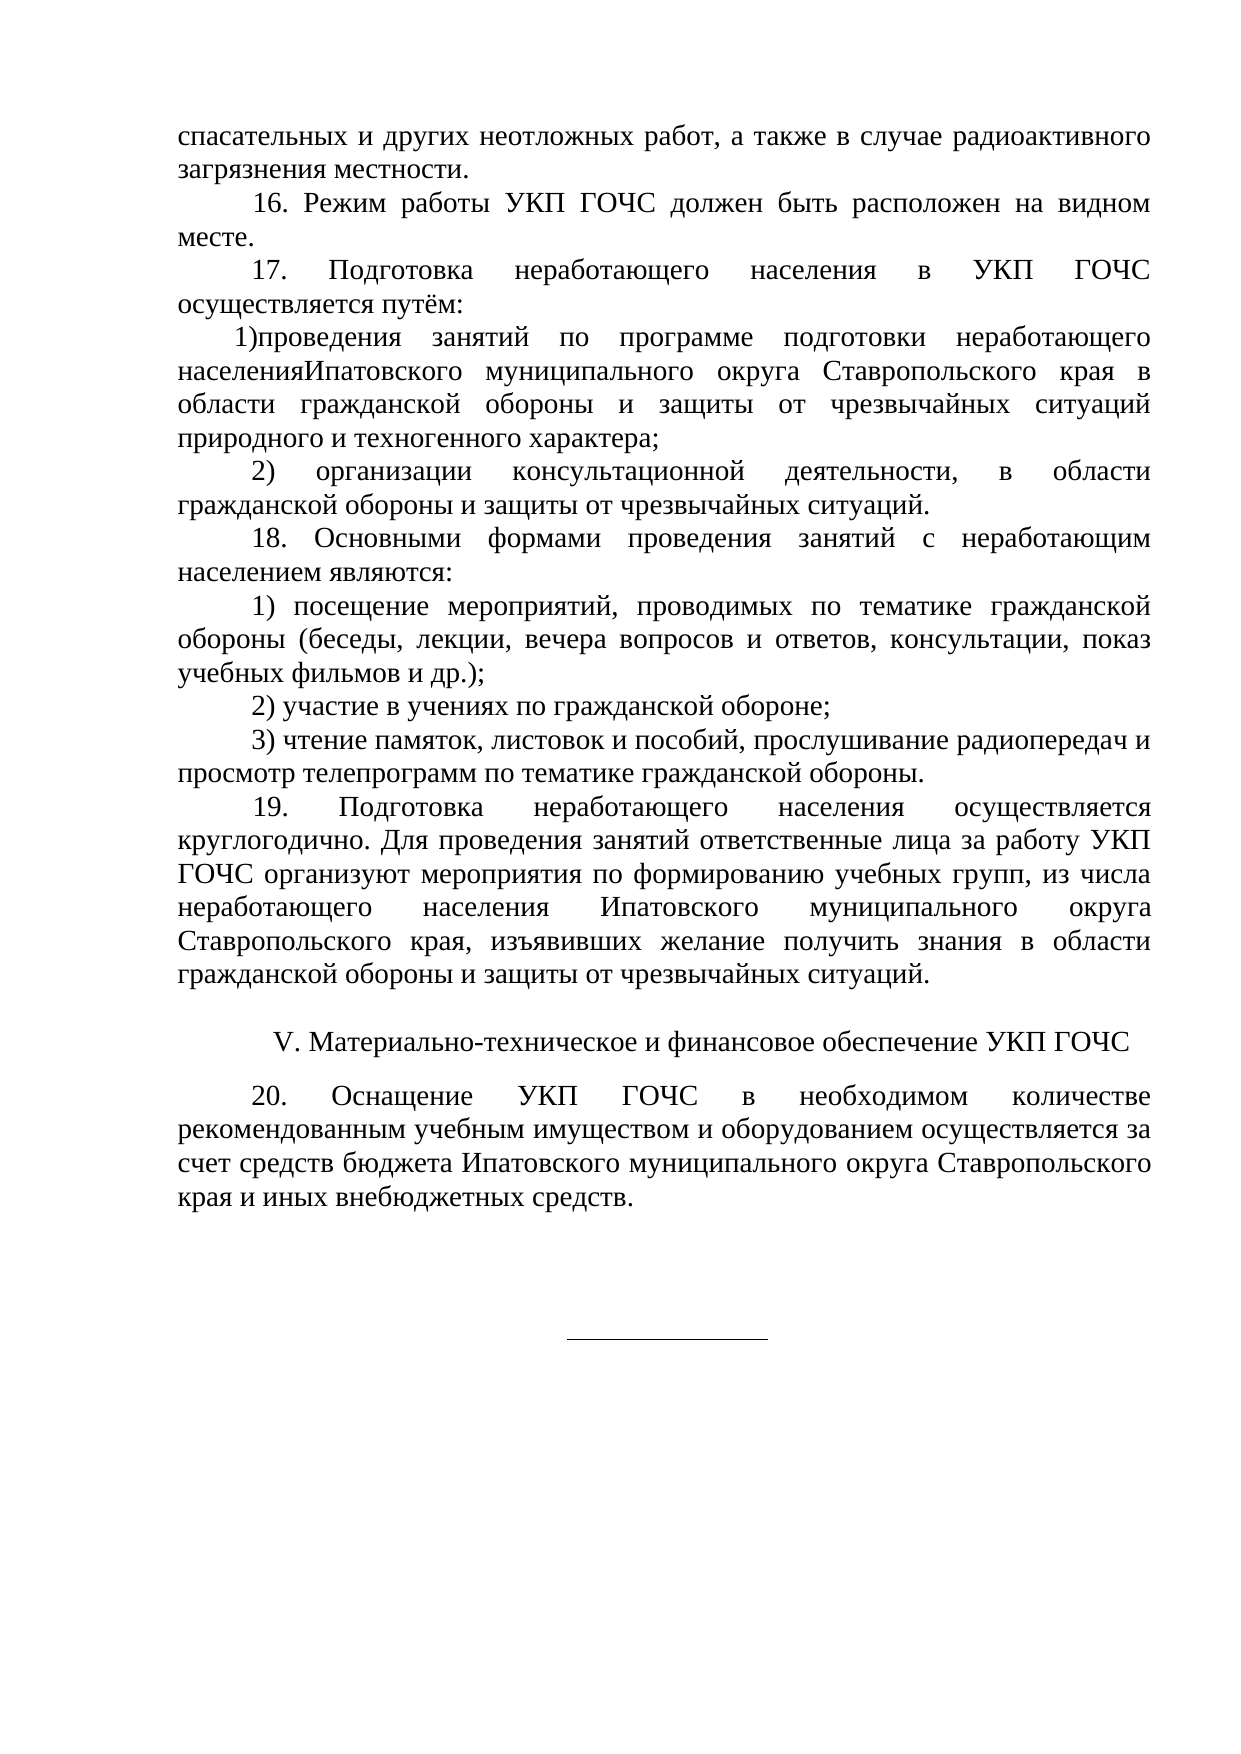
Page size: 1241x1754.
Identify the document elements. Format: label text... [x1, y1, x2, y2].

text 19. Подготовка неработающего населения осуществляется круглогодично. Для проведения занятий ответственные лица за работу УКП ГОЧС организуют мероприятия по формированию учебных групп, из числа неработающего населения Ипатовского муниципального округа Ставропольского края, изъявивших желание получить знания в области гражданской обороны и защиты от чрезвычайных ситуаций. [177, 789, 1152, 990]
text 1) посещение мероприятий, проводимых по тематике гражданской обороны (беседы, лекции, вечера вопросов и ответов, консультации, показ учебных фильмов и др.); [177, 588, 1152, 688]
text 18. Основными формами проведения занятий с неработающим населением являются: [177, 521, 1152, 588]
text 2) участие в учениях по гражданской обороне; [177, 688, 1152, 722]
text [177, 118, 1152, 185]
text 1)проведения занятий по программе подготовки неработающего населенияИпатовского муниципального округа Ставропольского края в области гражданской обороны и защиты от чрезвычайных ситуаций природного и техногенного характера; [177, 319, 1152, 453]
text 17. Подготовка неработающего населения в УКП ГОЧС осуществляется путём: [177, 252, 1152, 319]
text 16. Режим работы УКП ГОЧС должен быть расположен на видном месте. [177, 185, 1152, 252]
text 3) чтение памяток, листовок и пособий, прослушивание радиопередач и просмотр телепрограмм по тематике гражданской обороны. [177, 722, 1152, 789]
text V. Материально-техническое и финансовое обеспечение УКП ГОЧС [177, 1024, 1152, 1057]
text 2) организации консультационной деятельности, в области гражданской обороны и защиты от чрезвычайных ситуаций. [177, 453, 1152, 521]
text 20. Оснащение УКП ГОЧС в необходимом количестве рекомендованным учебным имуществом и оборудованием осуществляется за счет средств бюджета Ипатовского муниципального округа Ставропольского края и иных внебюджетных средств. [177, 1078, 1152, 1212]
